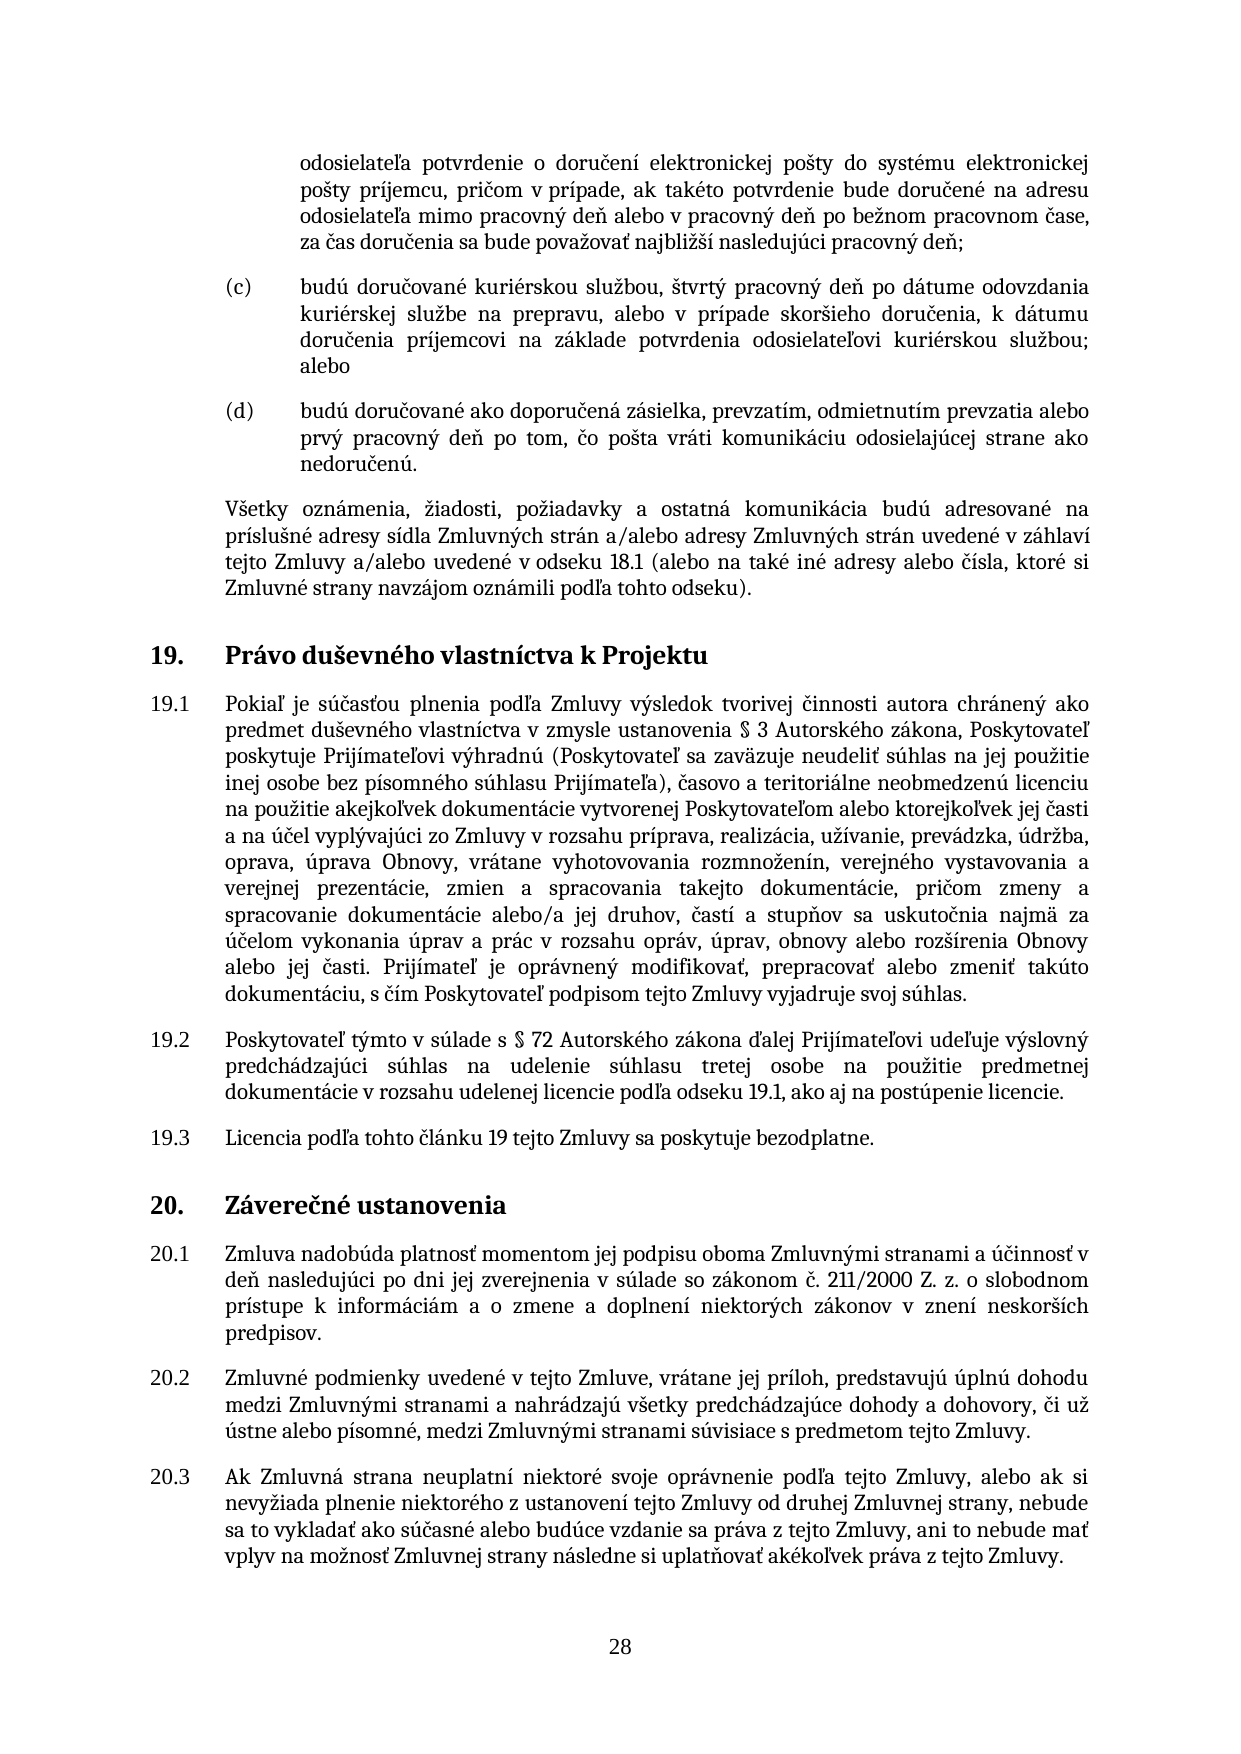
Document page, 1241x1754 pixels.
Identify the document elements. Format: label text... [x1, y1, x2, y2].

text Všetky oznámenia, žiadosti, požiadavky a ostatná komunikácia budú adresované na príslušné adresy sídla Zmluvných strán a/alebo adresy Zmluvných strán uvedené v záhlaví tejto Zmluvy a/alebo uvedené v odseku 18.1 (alebo na také iné adresy alebo čísla, ktoré si Zmluvné strany navzájom oznámili podľa tohto odseku). [225, 496, 1090, 602]
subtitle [225, 150, 1090, 255]
subtitle Ak Zmluvná strana neuplatní niektoré svoje oprávnenie podľa tejto Zmluvy, alebo ak si nevyžiada plnenie niektorého z ustanovení tejto Zmluvy od druhej Zmluvnej strany, nebude sa to vykladať ako súčasné alebo budúce vzdanie sa práva z tejto Zmluvy, ani to nebude mať vplyv na možnosť Zmluvnej strany následne si uplatňovať akékoľvek práva z tejto Zmluvy. [150, 1463, 1090, 1569]
subtitle Licencia podľa tohto článku 19 tejto Zmluvy sa poskytuje bezodplatne. [150, 1124, 1090, 1151]
subtitle Poskytovateľ týmto v súlade s § 72 Autorského zákona ďalej Prijímateľovi udeľuje výslovný predchádzajúci súhlas na udelenie súhlasu tretej osobe na použitie predmetnej dokumentácie v rozsahu udelenej licencie podľa odseku 19.1, ako aj na postúpenie licencie. [150, 1026, 1090, 1105]
subtitle Zmluva nadobúda platnosť momentom jej podpisu oboma Zmluvnými stranami a účinnosť v deň nasledujúci po dni jej zverejnenia v súlade so zákonom č. 211/2000 Z. z. o slobodnom prístupe k informáciám a o zmene a doplnení niektorých zákonov v znení neskorších predpisov. [150, 1239, 1090, 1346]
subtitle Právo duševného vlastníctva k Projektu [150, 639, 1090, 671]
subtitle budú doručované ako doporučená zásielka, prevzatím, odmietnutím prevzatia alebo prvý pracovný deň po tom, čo pošta vráti komunikáciu odosielajúcej strane ako nedoručenú. [225, 398, 1090, 477]
subtitle Zmluvné podmienky uvedené v tejto Zmluve, vrátane jej príloh, predstavujú úplnú dohodu medzi Zmluvnými stranami a nahrádzajú všetky predchádzajúce dohody a dohovory, či už ústne alebo písomné, medzi Zmluvnými stranami súvisiace s predmetom tejto Zmluvy. [150, 1364, 1090, 1444]
subtitle budú doručované kuriérskou službou, štvrtý pracovný deň po dátume odovzdania kuriérskej službe na prepravu, alebo v prípade skoršieho doručenia, k dátumu doručenia príjemcovi na základe potvrdenia odosielateľovi kuriérskou službou; alebo [225, 274, 1090, 379]
subtitle Záverečné ustanovenia [150, 1189, 1090, 1221]
subtitle Pokiaľ je súčasťou plnenia podľa Zmluvy výsledok tvorivej činnosti autora chránený ako predmet duševného vlastníctva v zmysle ustanovenia § 3 Autorského zákona, Poskytovateľ poskytuje Prijímateľovi výhradnú (Poskytovateľ sa zaväzuje neudeliť súhlas na jej použitie inej osobe bez písomného súhlasu Prijímateľa), časovo a teritoriálne neobmedzenú licenciu na použitie akejkoľvek dokumentácie vytvorenej Poskytovateľom alebo ktorejkoľvek jej časti a na účel vyplývajúci zo Zmluvy v rozsahu príprava, realizácia, užívanie, prevádzka, údržba, oprava, úprava Obnovy, vrátane vyhotovovania rozmnoženín, verejného vystavovania a verejnej prezentácie, zmien a spracovania takejto dokumentácie, pričom zmeny a spracovanie dokumentácie alebo/a jej druhov, častí a stupňov sa uskutočnia najmä za účelom vykonania úprav a prác v rozsahu opráv, úprav, obnovy alebo rozšírenia Obnovy alebo jej časti. Prijímateľ je oprávnený modifikovať, prepracovať alebo zmeniť takúto dokumentáciu, s čím Poskytovateľ podpisom tejto Zmluvy vyjadruje svoj súhlas. [150, 690, 1090, 1007]
